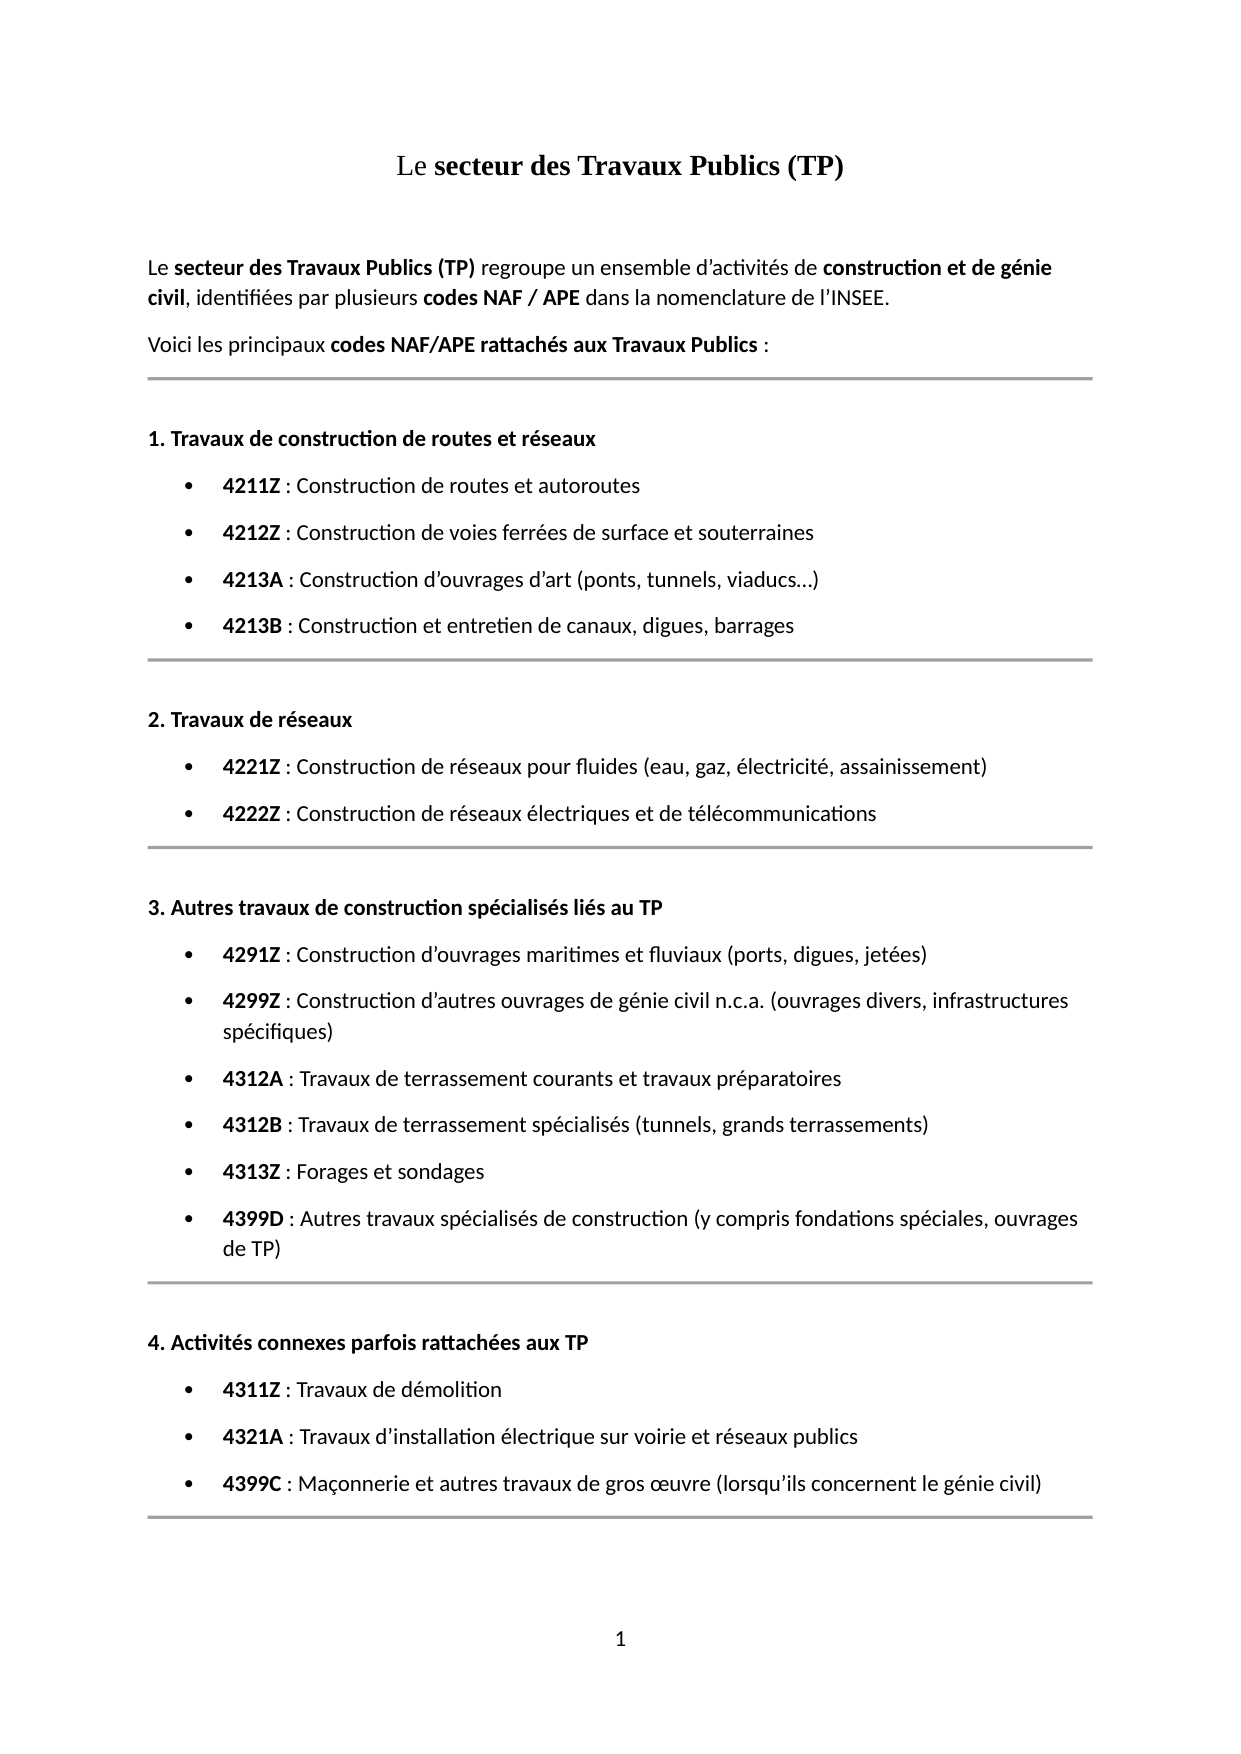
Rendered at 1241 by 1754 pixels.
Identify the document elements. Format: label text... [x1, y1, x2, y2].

list 4299Z : Construction d’autres ouvrages de génie civil n.c.a. (ouvrages divers, infrastructures spécifiques) [185, 987, 1093, 1045]
list 4312B : Travaux de terrassement spécialisés (tunnels, grands terrassements) [185, 1111, 1093, 1138]
text 3. Autres travaux de construction spécialisés liés au TP [148, 893, 1093, 921]
list 4321A : Travaux d’installation électrique sur voirie et réseaux publics [185, 1422, 1093, 1450]
text Le secteur des Travaux Publics (TP) [148, 148, 1093, 181]
text 2. Travaux de réseaux [148, 705, 1093, 733]
list 4313Z : Forages et sondages [185, 1157, 1093, 1185]
list 4213B : Construction et entretien de canaux, digues, barrages [185, 612, 1093, 639]
text Le secteur des Travaux Publics (TP) regroupe un ensemble d’activités de construction et de génie civil, identifiées par plusieurs codes NAF / APE dans la nomenclature de l’INSEE. [148, 253, 1093, 311]
list 4399D : Autres travaux spécialisés de construction (y compris fondations spéciales, ouvrages de TP) [185, 1204, 1093, 1262]
list 4291Z : Construction d’ouvrages maritimes et fluviaux (ports, digues, jetées) [185, 940, 1093, 968]
list 4212Z : Construction de voies ferrées de surface et souterraines [185, 518, 1093, 546]
list 4211Z : Construction de routes et autoroutes [185, 471, 1093, 499]
list 4312A : Travaux de terrassement courants et travaux préparatoires [185, 1064, 1093, 1092]
text Voici les principaux codes NAF/APE rattachés aux Travaux Publics : [148, 330, 1093, 358]
text 1. Travaux de construction de routes et réseaux [148, 424, 1093, 452]
text 4. Activités connexes parfois rattachées aux TP [148, 1328, 1093, 1356]
list 4222Z : Construction de réseaux électriques et de télécommunications [185, 799, 1093, 827]
list 4311Z : Travaux de démolition [185, 1375, 1093, 1403]
list 4221Z : Construction de réseaux pour fluides (eau, gaz, électricité, assainissement) [185, 752, 1093, 780]
list 4399C : Maçonnerie et autres travaux de gros œuvre (lorsqu’ils concernent le génie civil) [185, 1469, 1093, 1497]
list 4213A : Construction d’ouvrages d’art (ponts, tunnels, viaducs…) [185, 565, 1093, 593]
